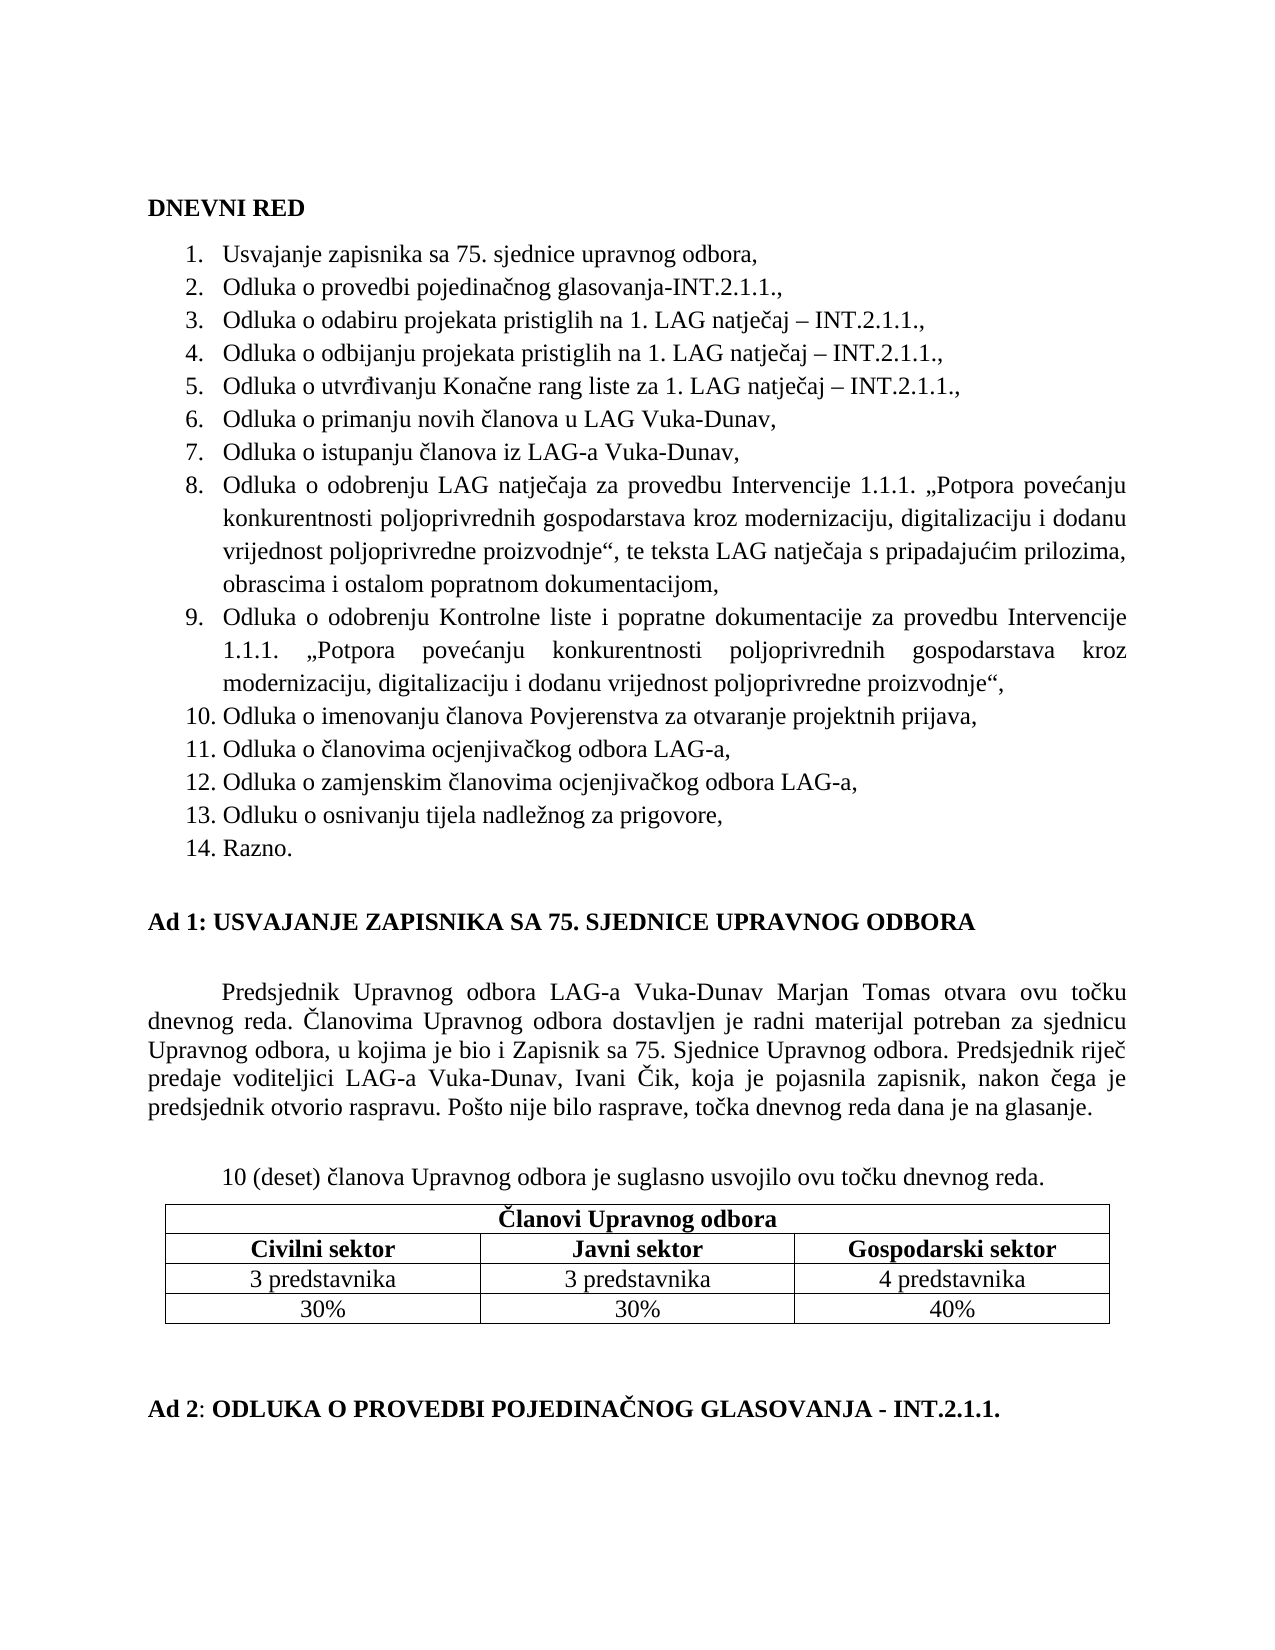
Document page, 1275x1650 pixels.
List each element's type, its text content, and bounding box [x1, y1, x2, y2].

list Odluka o zamjenskim članovima ocjenjivačkog odbora LAG-a, [185, 767, 1127, 796]
table_cell Javni sektor [481, 1234, 794, 1263]
text 10 (deset) članova Upravnog odbora je suglasno usvojilo ovu točku dnevnog reda. [148, 1162, 1127, 1191]
text Ad 1: USVAJANJE ZAPISNIKA SA 75. SJEDNICE UPRAVNOG ODBORA [148, 907, 1127, 936]
list Odluka o istupanju članova iz LAG-a Vuka-Dunav, [185, 437, 1127, 466]
list Odluka o utvrđivanju Konačne rang liste za 1. LAG natječaj – INT.2.1.1., [185, 371, 1127, 399]
table_cell 30% [166, 1294, 480, 1323]
list Odluku o osnivanju tijela nadležnog za prigovore, [185, 800, 1127, 829]
table_cell 40% [795, 1294, 1109, 1323]
text Predsjednik Upravnog odbora LAG-a Vuka-Dunav Marjan Tomas otvara ovu točku dnevnog reda. Članovima Upravnog odbora dostavljen je radni materijal potreban za sjednicu Upravnog odbora, u kojima je bio i Zapisnik sa 75. Sjednice Upravnog odbora. Predsjednik riječ predaje voditeljici LAG-a Vuka-Dunav, Ivani Čik, koja je pojasnila zapisnik, nakon čega je predsjednik otvorio raspravu. Pošto nije bilo rasprave, točka dnevnog reda dana je na glasanje. [148, 977, 1127, 1121]
table_cell 30% [481, 1294, 794, 1323]
list Usvajanje zapisnika sa 75. sjednice upravnog odbora, [185, 239, 1127, 267]
table_cell Gospodarski sektor [795, 1234, 1109, 1263]
table_cell 3 predstavnika [481, 1264, 794, 1293]
list Odluka o primanju novih članova u LAG Vuka-Dunav, [185, 404, 1127, 432]
table_header Članovi Upravnog odbora [166, 1205, 1109, 1233]
list Odluka o provedbi pojedinačnog glasovanja-INT.2.1.1., [185, 272, 1127, 300]
list Razno. [185, 833, 1127, 862]
list Odluka o odabiru projekata pristiglih na 1. LAG natječaj – INT.2.1.1., [185, 305, 1127, 333]
list Odluka o imenovanju članova Povjerenstva za otvaranje projektnih prijava, [185, 701, 1127, 730]
list Odluka o odobrenju Kontrolne liste i popratne dokumentacije za provedbu Intervencije 1.1.1. „Potpora povećanju konkurentnosti poljoprivrednih gospodarstava kroz modernizaciju, digitalizaciju i dodanu vrijednost poljoprivredne proizvodnje“, [185, 602, 1127, 697]
table_cell 4 predstavnika [795, 1264, 1109, 1293]
text DNEVNI RED [148, 193, 1127, 222]
table_cell Civilni sektor [166, 1234, 480, 1263]
text Ad 2: ODLUKA O PROVEDBI POJEDINAČNOG GLASOVANJA - INT.2.1.1. [148, 1394, 1127, 1422]
list Odluka o odobrenju LAG natječaja za provedbu Intervencije 1.1.1. „Potpora povećanju konkurentnosti poljoprivrednih gospodarstava kroz modernizaciju, digitalizaciju i dodanu vrijednost poljoprivredne proizvodnje“, te teksta LAG natječaja s pripadajućim prilozima, obrascima i ostalom popratnom dokumentacijom, [185, 470, 1127, 598]
list Odluka o članovima ocjenjivačkog odbora LAG-a, [185, 734, 1127, 763]
table_cell 3 predstavnika [166, 1264, 480, 1293]
list Odluka o odbijanju projekata pristiglih na 1. LAG natječaj – INT.2.1.1., [185, 338, 1127, 366]
